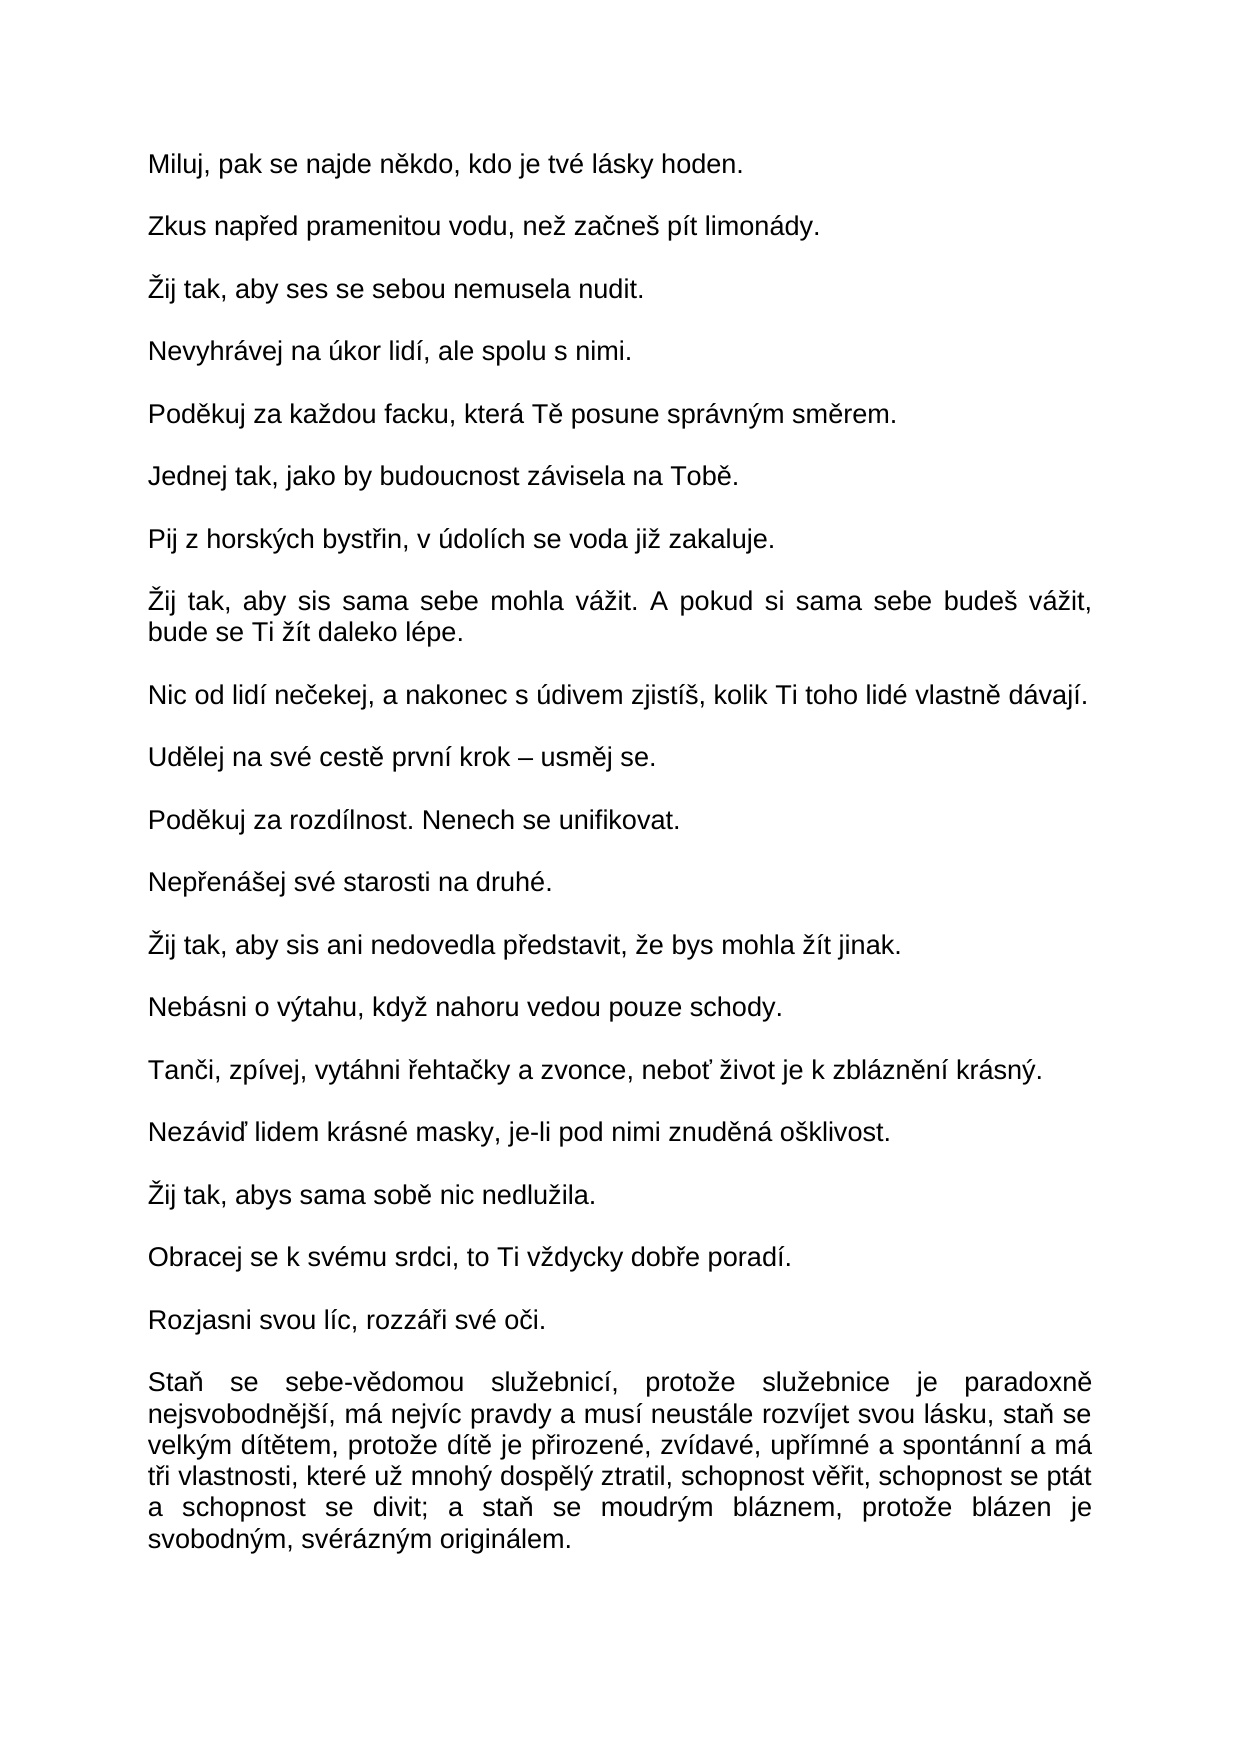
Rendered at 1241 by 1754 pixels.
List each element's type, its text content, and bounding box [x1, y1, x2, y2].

text Rozjasni svou líc, rozzáři své oči. [148, 1304, 1093, 1335]
text Tanči, zpívej, vytáhni řehtačky a zvonce, neboť život je k zbláznění krásný. [148, 1054, 1093, 1085]
text Jednej tak, jako by budoucnost závisela na Tobě. [148, 460, 1093, 491]
text Nezáviď lidem krásné masky, je-li pod nimi znuděná ošklivost. [148, 1116, 1093, 1148]
text Zkus napřed pramenitou vodu, než začneš pít limonády. [148, 210, 1093, 241]
text Staň se sebe-vědomou služebnicí, protože služebnice je paradoxně nejsvobodnější, má nejvíc pravdy a musí neustále rozvíjet svou lásku, staň se velkým dítětem, protože dítě je přirozené, zvídavé, upřímné a spontánní a má tři vlastnosti, které už mnohý dospělý ztratil, schopnost věřit, schopnost se ptát a schopnost se divit; a staň se moudrým bláznem, protože blázen je svobodným, svérázným originálem. [148, 1366, 1093, 1554]
text Poděkuj za rozdílnost. Nenech se unifikovat. [148, 804, 1093, 835]
text Obracej se k svému srdci, to Ti vždycky dobře poradí. [148, 1241, 1093, 1273]
text Poděkuj za každou facku, která Tě posune správným směrem. [148, 398, 1093, 429]
text Nepřenášej své starosti na druhé. [148, 866, 1093, 898]
text Žij tak, abys sama sobě nic nedlužila. [148, 1179, 1093, 1210]
text Žij tak, aby sis ani nedovedla představit, že bys mohla žít jinak. [148, 929, 1093, 960]
text Žij tak, aby ses se sebou nemusela nudit. [148, 273, 1093, 304]
text Miluj, pak se najde někdo, kdo je tvé lásky hoden. [148, 148, 1093, 179]
text Nebásni o výtahu, když nahoru vedou pouze schody. [148, 991, 1093, 1023]
text Nic od lidí nečekej, a nakonec s údivem zjistíš, kolik Ti toho lidé vlastně dávají. [148, 679, 1093, 710]
text Nevyhrávej na úkor lidí, ale spolu s nimi. [148, 335, 1093, 366]
text Pij z horských bystřin, v údolích se voda již zakaluje. [148, 523, 1093, 554]
text Udělej na své cestě první krok – usměj se. [148, 741, 1093, 773]
text Žij tak, aby sis sama sebe mohla vážit. A pokud si sama sebe budeš vážit, bude se Ti žít daleko lépe. [148, 585, 1093, 648]
